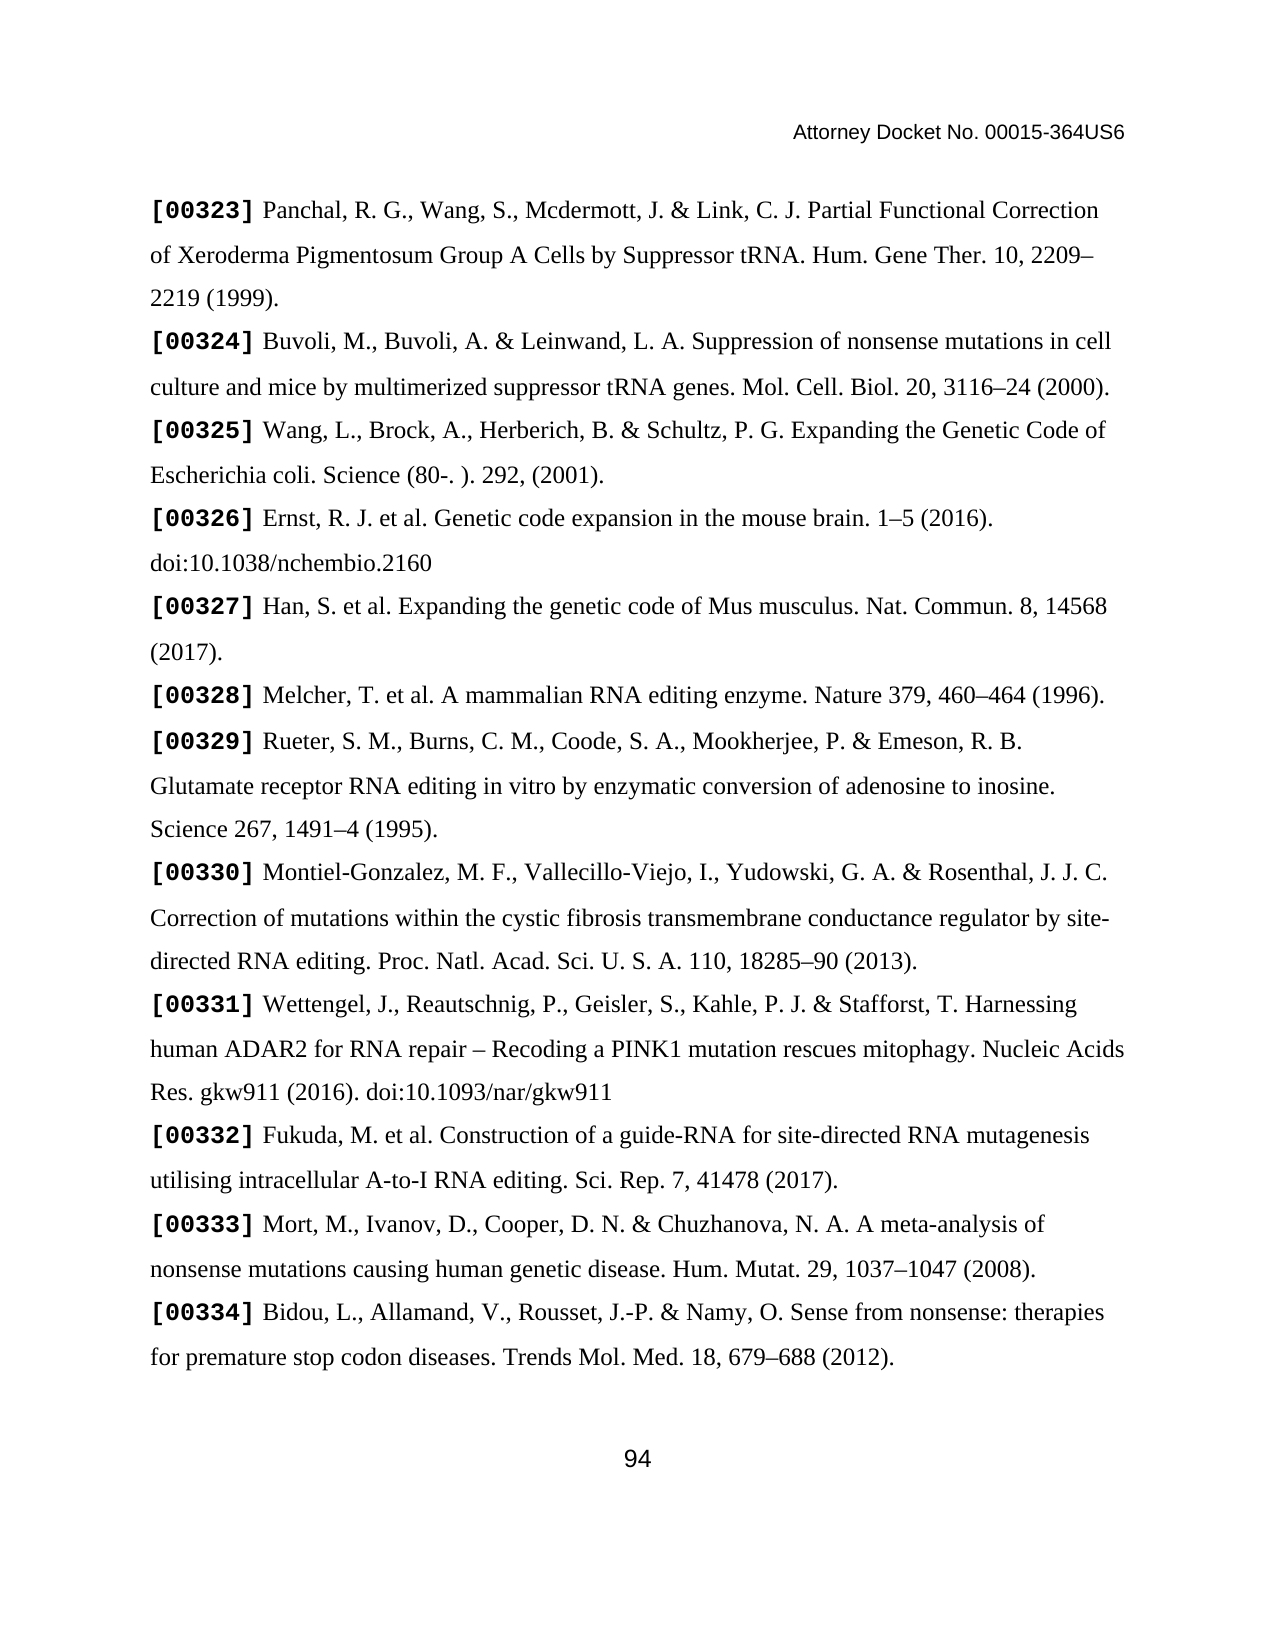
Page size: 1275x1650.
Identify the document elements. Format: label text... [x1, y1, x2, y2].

text Panchal, R. G., Wang, S., Mcdermott, J. & Link, C. J. Partial Functional Correction of Xeroderma Pigmentosum Group A Cells by Suppressor tRNA. Hum. Gene Ther. 10, 2209–2219 (1999). [150, 195, 1125, 312]
text Mort, M., Ivanov, D., Cooper, D. N. & Chuzhanova, N. A. A meta-analysis of nonsense mutations causing human genetic disease. Hum. Mutat. 29, 1037–1047 (2008). [150, 1209, 1125, 1283]
text Montiel-Gonzalez, M. F., Vallecillo-Viejo, I., Yudowski, G. A. & Rosenthal, J. J. C. Correction of mutations within the cystic fibrosis transmembrane conductance regulator by site-directed RNA editing. Proc. Natl. Acad. Sci. U. S. A. 110, 18285–90 (2013). [150, 857, 1125, 974]
text Buvoli, M., Buvoli, A. & Leinwand, L. A. Suppression of nonsense mutations in cell culture and mice by multimerized suppressor tRNA genes. Mol. Cell. Biol. 20, 3116–24 (2000). [150, 326, 1125, 400]
text Wang, L., Brock, A., Herberich, B. & Schultz, P. G. Expanding the Genetic Code of Escherichia coli. Science (80-. ). 292, (2001). [150, 415, 1125, 489]
text Rueter, S. M., Burns, C. M., Coode, S. A., Mookherjee, P. & Emeson, R. B. Glutamate receptor RNA editing in vitro by enzymatic conversion of adenosine to inosine. Science 267, 1491–4 (1995). [150, 726, 1125, 843]
text Wettengel, J., Reautschnig, P., Geisler, S., Kahle, P. J. & Stafforst, T. Harnessing human ADAR2 for RNA repair – Recoding a PINK1 mutation rescues mitophagy. Nucleic Acids Res. gkw911 (2016). doi:10.1093/nar/gkw911 [150, 989, 1125, 1106]
text Melcher, T. et al. A mammalian RNA editing enzyme. Nature 379, 460–464 (1996). [150, 680, 1125, 711]
text Han, S. et al. Expanding the genetic code of Mus musculus. Nat. Commun. 8, 14568 (2017). [150, 591, 1125, 665]
text Fukuda, M. et al. Construction of a guide-RNA for site-directed RNA mutagenesis utilising intracellular A-to-I RNA editing. Sci. Rep. 7, 41478 (2017). [150, 1120, 1125, 1194]
text Ernst, R. J. et al. Genetic code expansion in the mouse brain. 1–5 (2016). doi:10.1038/nchembio.2160 [150, 503, 1125, 577]
text Bidou, L., Allamand, V., Rousset, J.-P. & Namy, O. Sense from nonsense: therapies for premature stop codon diseases. Trends Mol. Med. 18, 679–688 (2012). [150, 1297, 1125, 1371]
